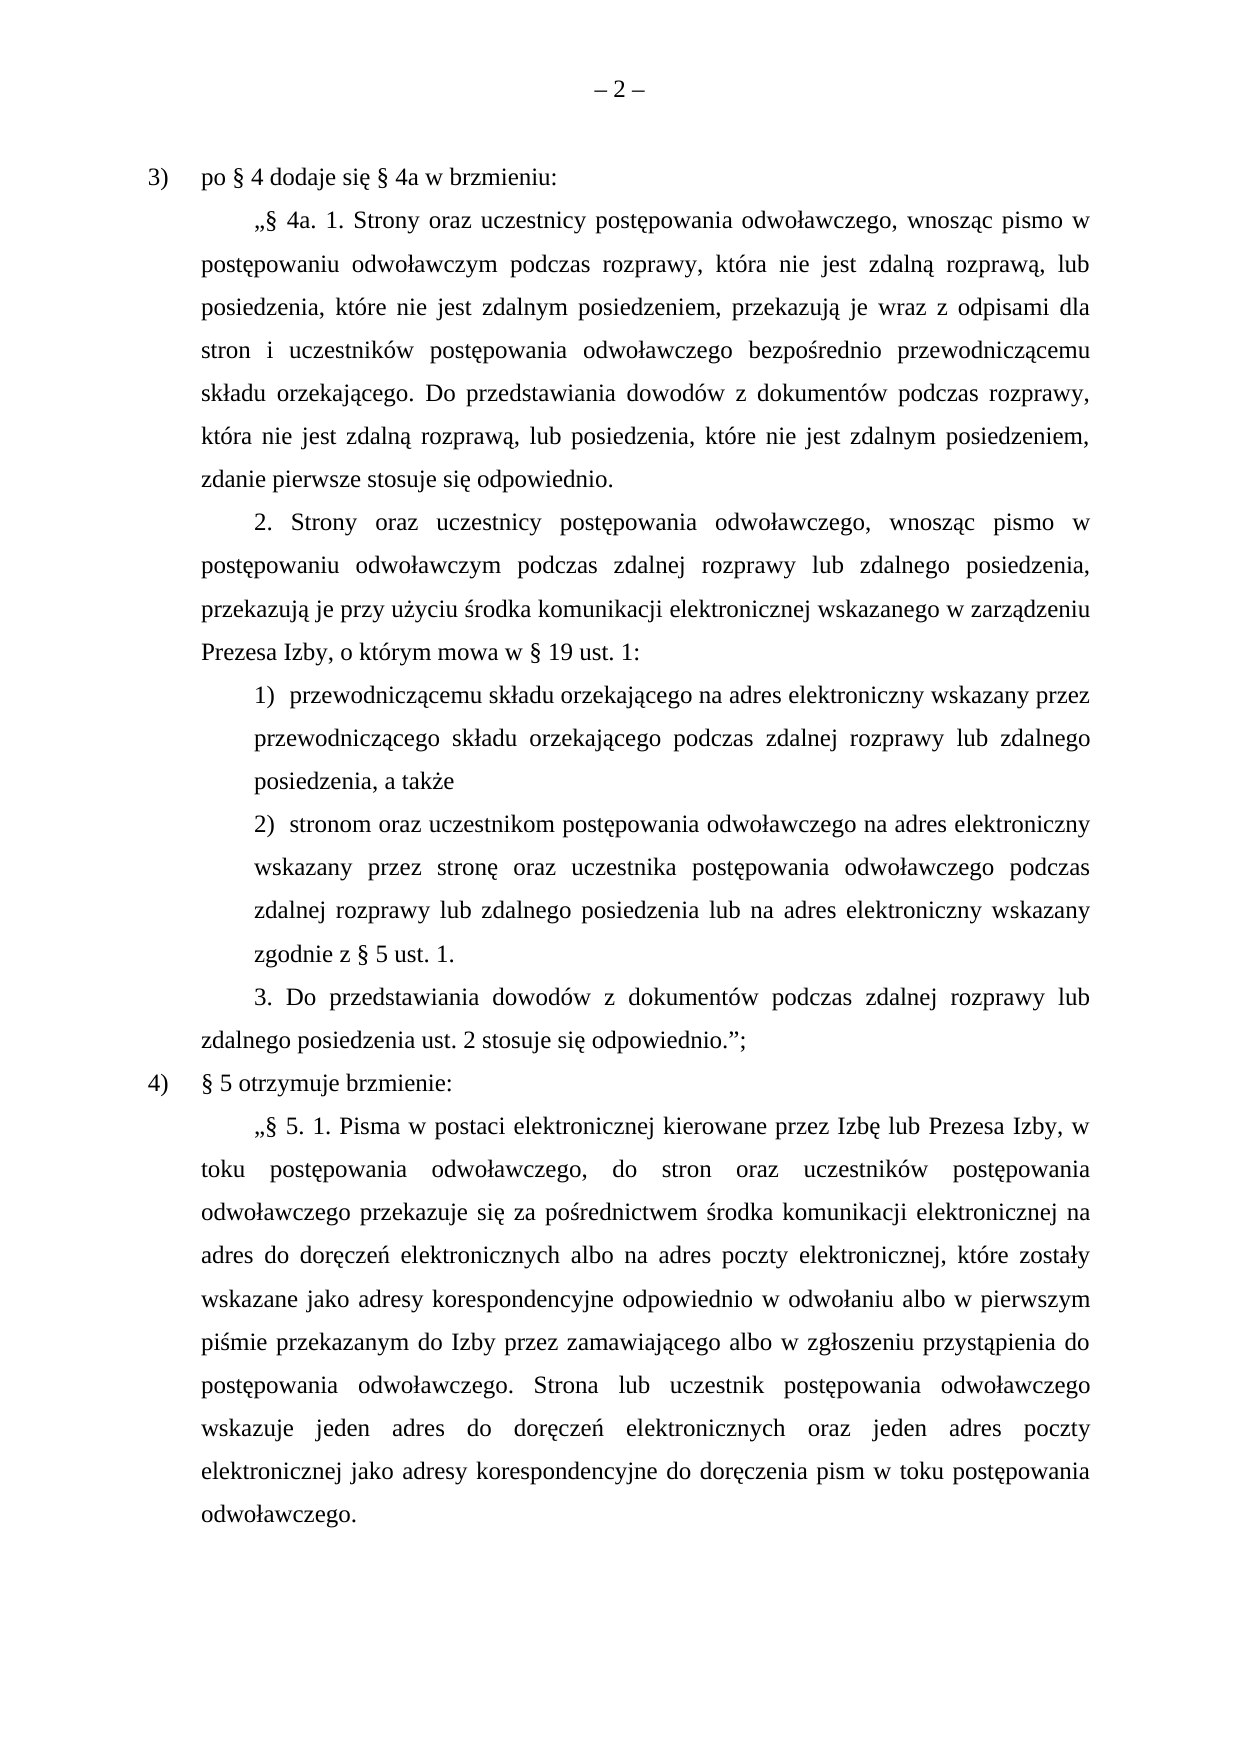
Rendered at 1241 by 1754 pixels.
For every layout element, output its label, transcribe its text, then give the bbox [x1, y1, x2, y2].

text 1) przewodniczącemu składu orzekającego na adres elektroniczny wskazany przez przewodniczącego składu orzekającego podczas zdalnej rozprawy lub zdalnego posiedzenia, a także [254, 680, 1091, 795]
text 2. Strony oraz uczestnicy postępowania odwoławczego, wnosząc pismo w postępowaniu odwoławczym podczas zdalnej rozprawy lub zdalnego posiedzenia, przekazują je przy użyciu środka komunikacji elektronicznej wskazanego w zarządzeniu Prezesa Izby, o którym mowa w § 19 ust. 1: [201, 507, 1091, 666]
text „§ 5. 1. Pisma w postaci elektronicznej kierowane przez Izbę lub Prezesa Izby, w toku postępowania odwoławczego, do stron oraz uczestników postępowania odwoławczego przekazuje się za pośrednictwem środka komunikacji elektronicznej na adres do doręczeń elektronicznych albo na adres poczty elektronicznej, które zostały wskazane jako adresy korespondencyjne odpowiednio w odwołaniu albo w pierwszym piśmie przekazanym do Izby przez zamawiającego albo w zgłoszeniu przystąpienia do postępowania odwoławczego. Strona lub uczestnik postępowania odwoławczego wskazuje jeden adres do doręczeń elektronicznych oraz jeden adres poczty elektronicznej jako adresy korespondencyjne do doręczenia pism w toku postępowania odwoławczego. [201, 1111, 1091, 1528]
text 3) po § 4 dodaje się § 4a w brzmieniu: [148, 162, 1091, 191]
text „§ 4a. 1. Strony oraz uczestnicy postępowania odwoławczego, wnosząc pismo w postępowaniu odwoławczym podczas rozprawy, która nie jest zdalną rozprawą, lub posiedzenia, które nie jest zdalnym posiedzeniem, przekazują je wraz z odpisami dla stron i uczestników postępowania odwoławczego bezpośrednio przewodniczącemu składu orzekającego. Do przedstawiania dowodów z dokumentów podczas rozprawy, która nie jest zdalną rozprawą, lub posiedzenia, które nie jest zdalnym posiedzeniem, zdanie pierwsze stosuje się odpowiednio. [201, 206, 1091, 493]
text 2) stronom oraz uczestnikom postępowania odwoławczego na adres elektroniczny wskazany przez stronę oraz uczestnika postępowania odwoławczego podczas zdalnej rozprawy lub zdalnego posiedzenia lub na adres elektroniczny wskazany zgodnie z § 5 ust. 1. [254, 809, 1091, 967]
text 4) § 5 otrzymuje brzmienie: [148, 1068, 1091, 1097]
text 3. Do przedstawiania dowodów z dokumentów podczas zdalnej rozprawy lub zdalnego posiedzenia ust. 2 stosuje się odpowiednio.”; [201, 982, 1091, 1054]
